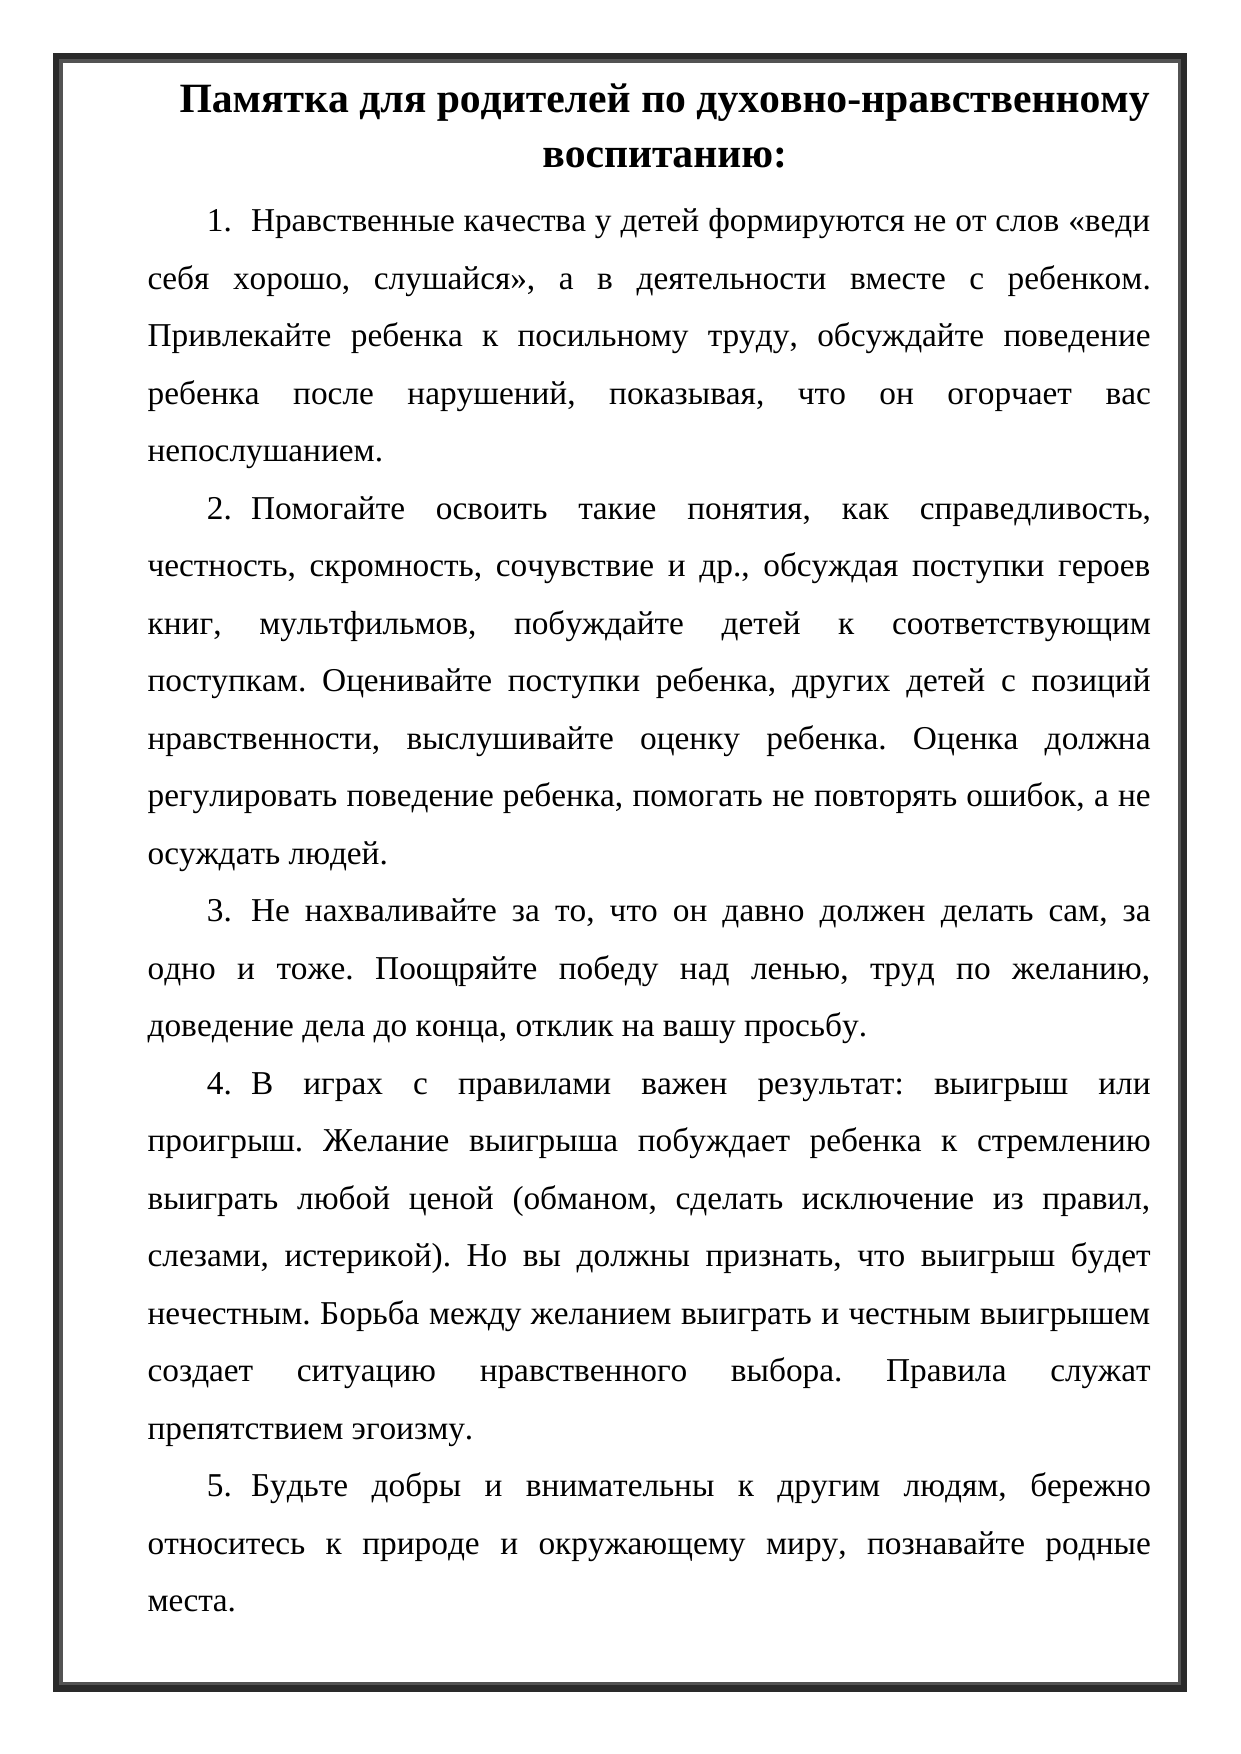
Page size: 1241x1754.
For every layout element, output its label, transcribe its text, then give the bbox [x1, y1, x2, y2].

list Будьте добры и внимательны к другим людям, бережно относитесь к природе и окружающему миру, познавайте родные места. [147, 1466, 1152, 1619]
list Помогайте освоить такие понятия, как справедливость, честность, скромность, сочувствие и др., обсуждая поступки героев книг, мультфильмов, побуждайте детей к соответствующим поступкам. Оценивайте поступки ребенка, других детей с позиций нравственности, выслушивайте оценку ребенка. Оценка должна регулировать поведение ребенка, помогать не повторять ошибок, а не осуждать людей. [147, 488, 1152, 872]
text Памятка для родителей по духовно-нравственному воспитанию: [177, 74, 1152, 177]
list Не нахваливайте за то, что он давно должен делать сам, за одно и тоже. Поощряйте победу над ленью, труд по желанию, доведение дела до конца, отклик на вашу просьбу. [147, 891, 1152, 1044]
list Нравственные качества у детей формируются не от слов «веди себя хорошо, слушайся», а в деятельности вместе с ребенком. Привлекайте ребенка к посильному труду, обсуждайте поведение ребенка после нарушений, показывая, что он огорчает вас непослушанием. [147, 201, 1152, 469]
list В играх с правилами важен результат: выигрыш или проигрыш. Желание выигрыша побуждает ребенка к стремлению выиграть любой ценой (обманом, сделать исключение из правил, слезами, истерикой). Но вы должны признать, что выигрыш будет нечестным. Борьба между желанием выиграть и честным выигрышем создает ситуацию нравственного выбора. Правила служат препятствием эгоизму. [147, 1063, 1152, 1447]
